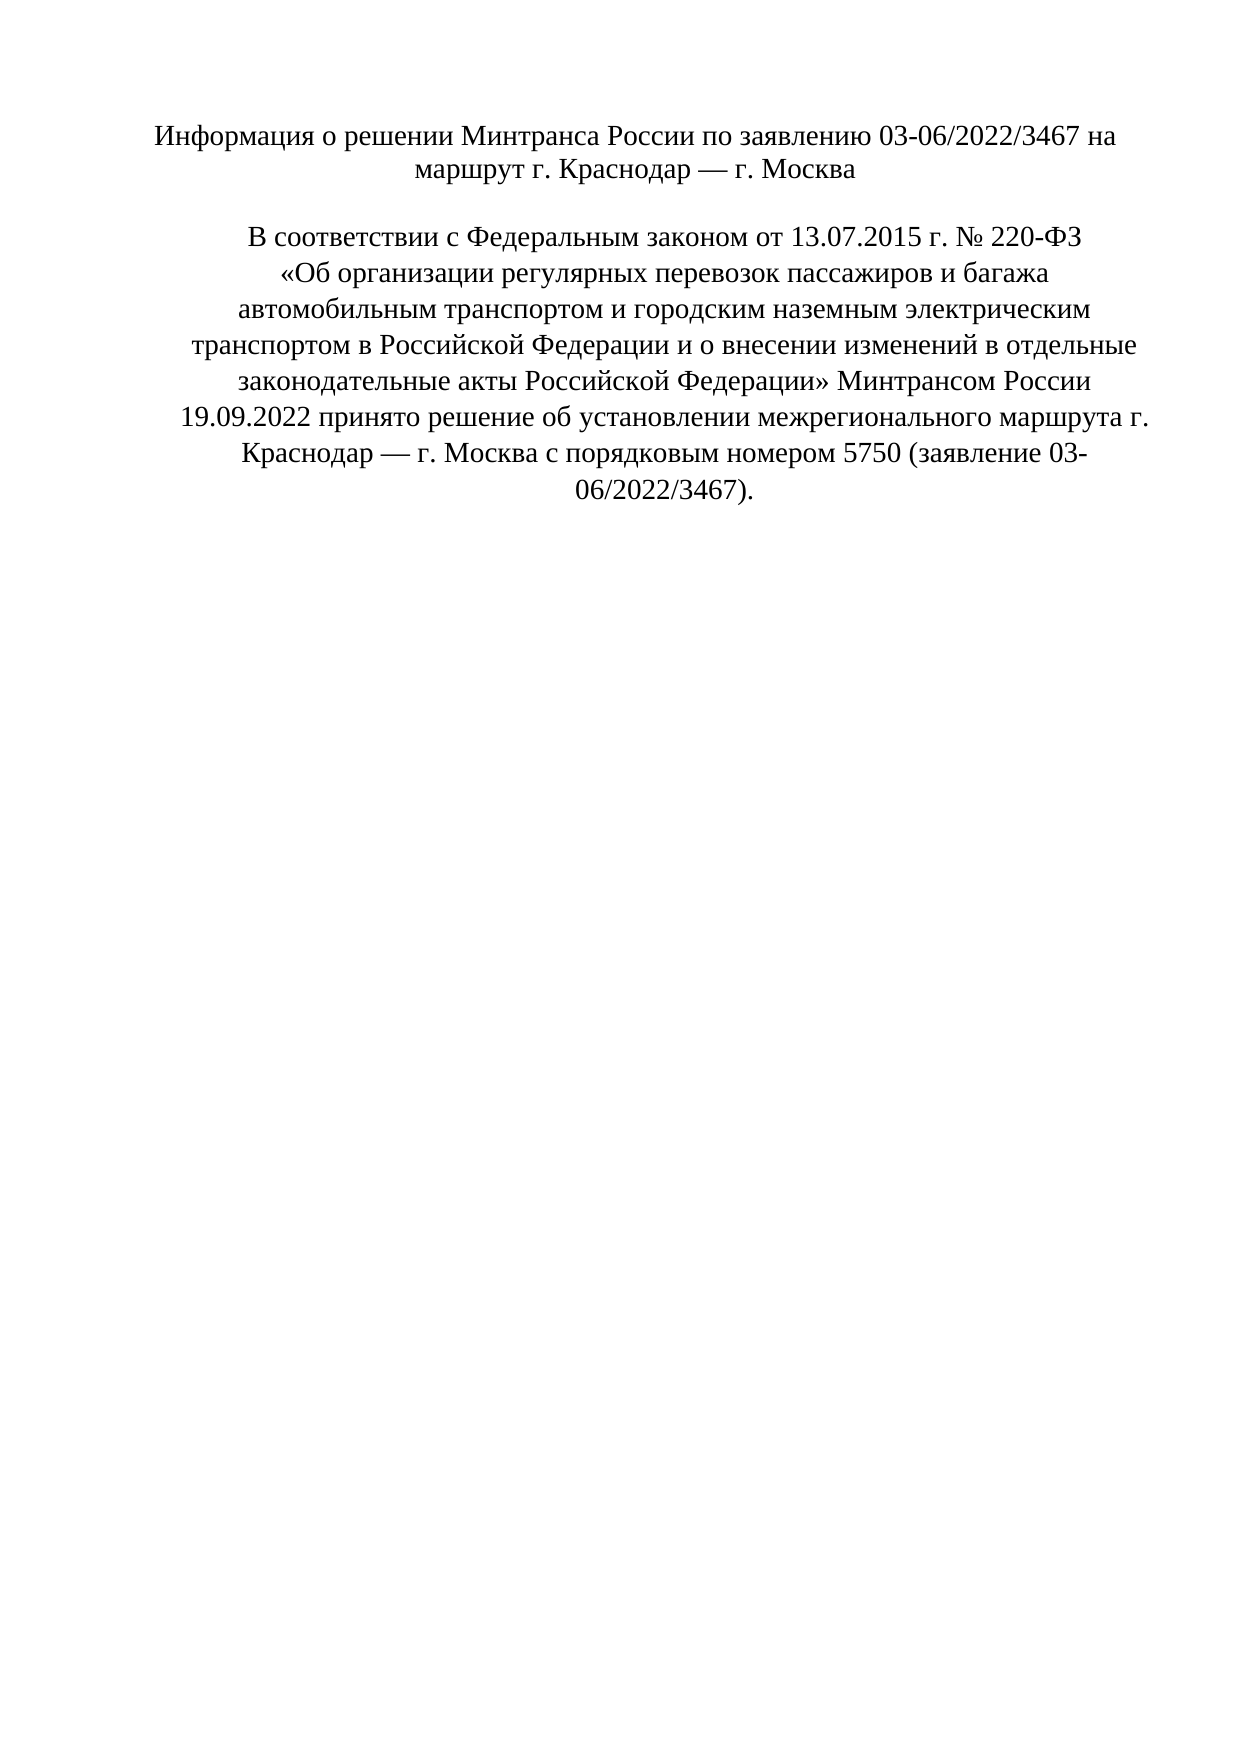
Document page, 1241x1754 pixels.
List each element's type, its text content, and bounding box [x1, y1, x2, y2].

text Информация о решении Минтранса России по заявлению 03-06/2022/3467 на маршрут г. Краснодар — г. Москва [118, 118, 1152, 185]
text В соответствии с Федеральным законом от 13.07.2015 г. № 220-ФЗ «Об организации регулярных перевозок пассажиров и багажа автомобильным транспортом и городским наземным электрическим транспортом в Российской Федерации и о внесении изменений в отдельные законодательные акты Российской Федерации» Минтрансом России 19.09.2022 принято решение об установлении межрегионального маршрута г. Краснодар — г. Москва с порядковым номером 5750 (заявление 03-06/2022/3467). [177, 219, 1152, 505]
